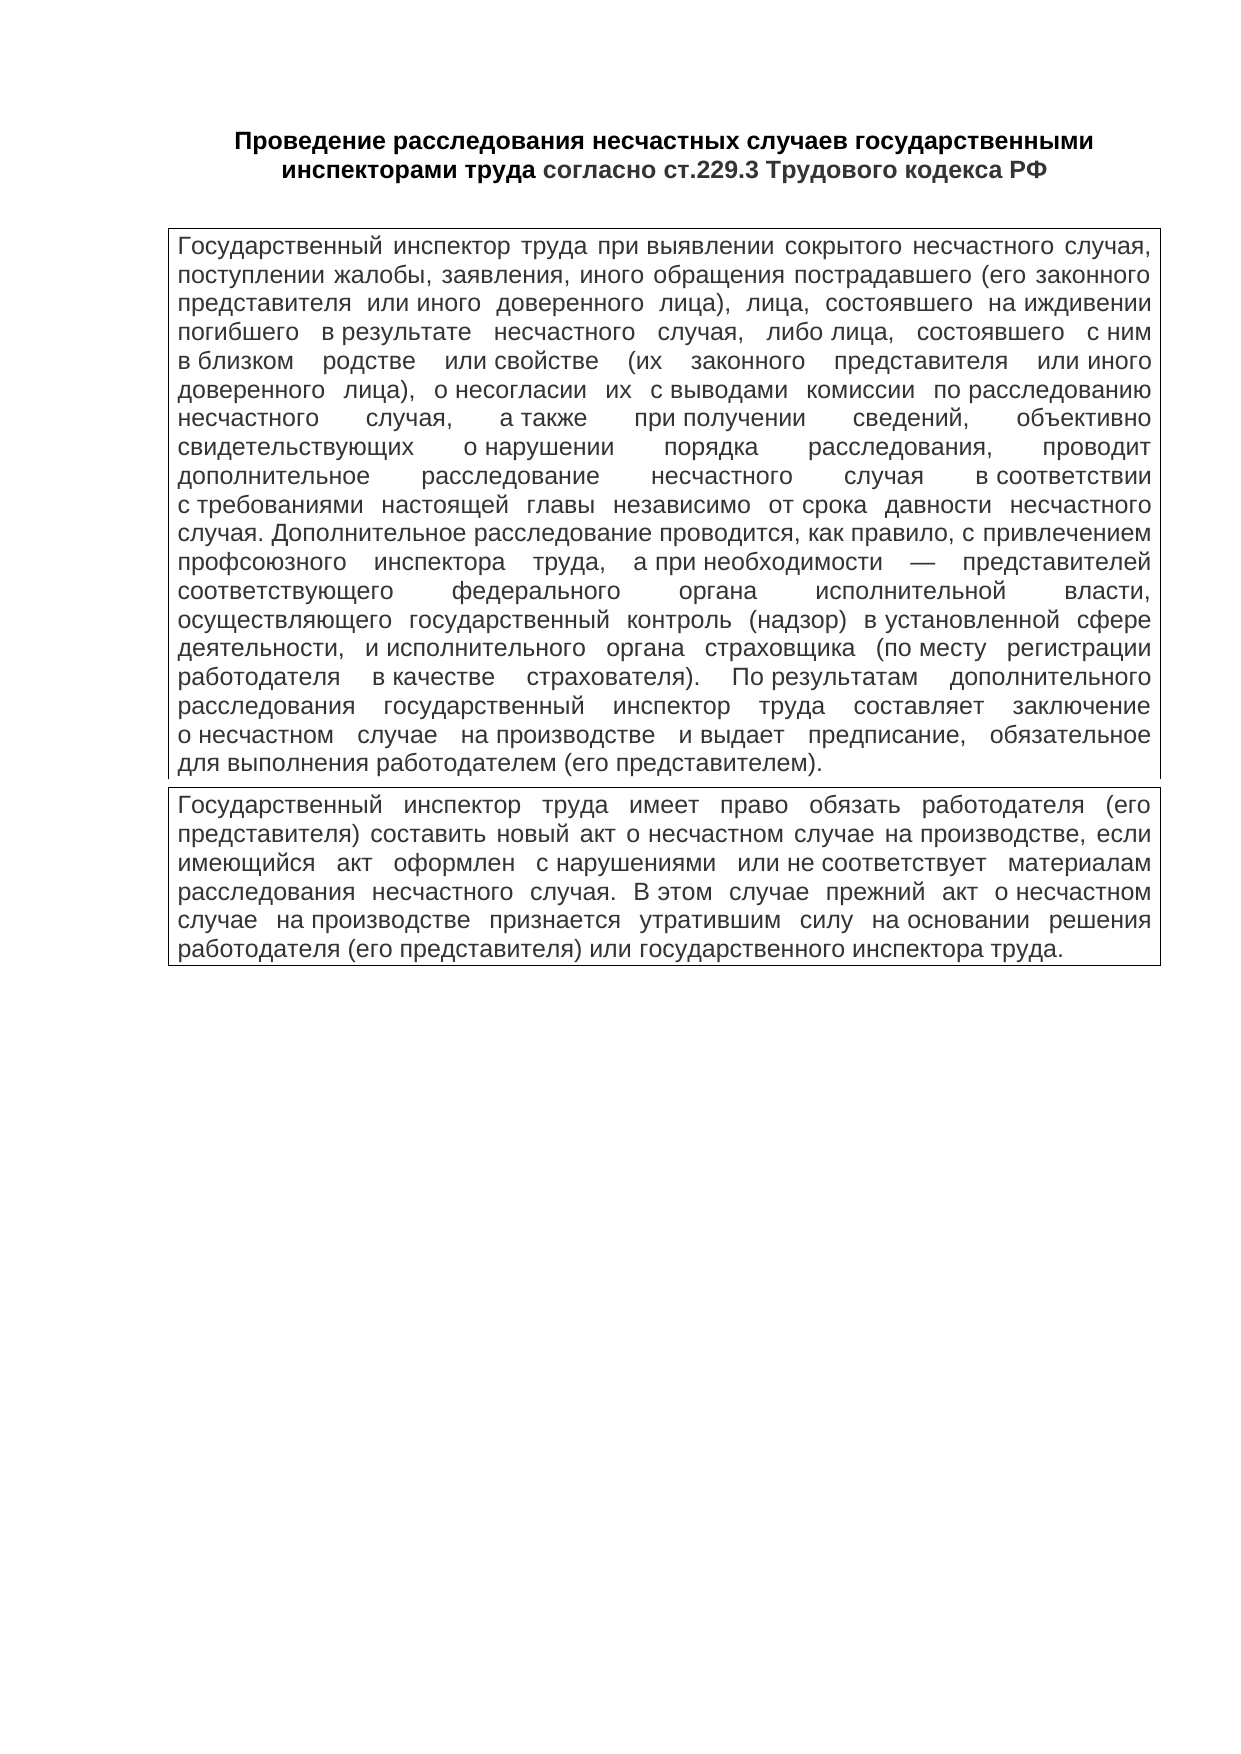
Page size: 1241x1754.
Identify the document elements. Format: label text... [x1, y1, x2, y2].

text Государственный инспектор труда имеет право обязать работодателя (его представителя) составить новый акт о несчастном случае на производстве, если имеющийся акт оформлен с нарушениями или не соответствует материалам расследования несчастного случая. В этом случае прежний акт о несчастном случае на производстве признается утратившим силу на основании решения работодателя (его представителя) или государственного инспектора труда. [169, 788, 1160, 965]
text Проведение расследования несчастных случаев государственными инспекторами труда согласно ст.229.3 Трудового кодекса РФ [177, 126, 1152, 183]
text Государственный инспектор труда при выявлении сокрытого несчастного случая, поступлении жалобы, заявления, иного обращения пострадавшего (его законного представителя или иного доверенного лица), лица, состоявшего на иждивении погибшего в результате несчастного случая, либо лица, состоявшего с ним в близком родстве или свойстве (их законного представителя или иного доверенного лица), о несогласии их с выводами комиссии по расследованию несчастного случая, а также при получении сведений, объективно свидетельствующих о нарушении порядка расследования, проводит дополнительное расследование несчастного случая в соответствии с требованиями настоящей главы независимо от срока давности несчастного случая. Дополнительное расследование проводится, как правило, с привлечением профсоюзного инспектора труда, а при необходимости — представителей соответствующего федерального органа исполнительной власти, осуществляющего государственный контроль (надзор) в установленной сфере деятельности, и исполнительного органа страховщика (по месту регистрации работодателя в качестве страхователя). По результатам дополнительного расследования государственный инспектор труда составляет заключение о несчастном случае на производстве и выдает предписание, обязательное для выполнения работодателем (его представителем). [169, 229, 1160, 779]
